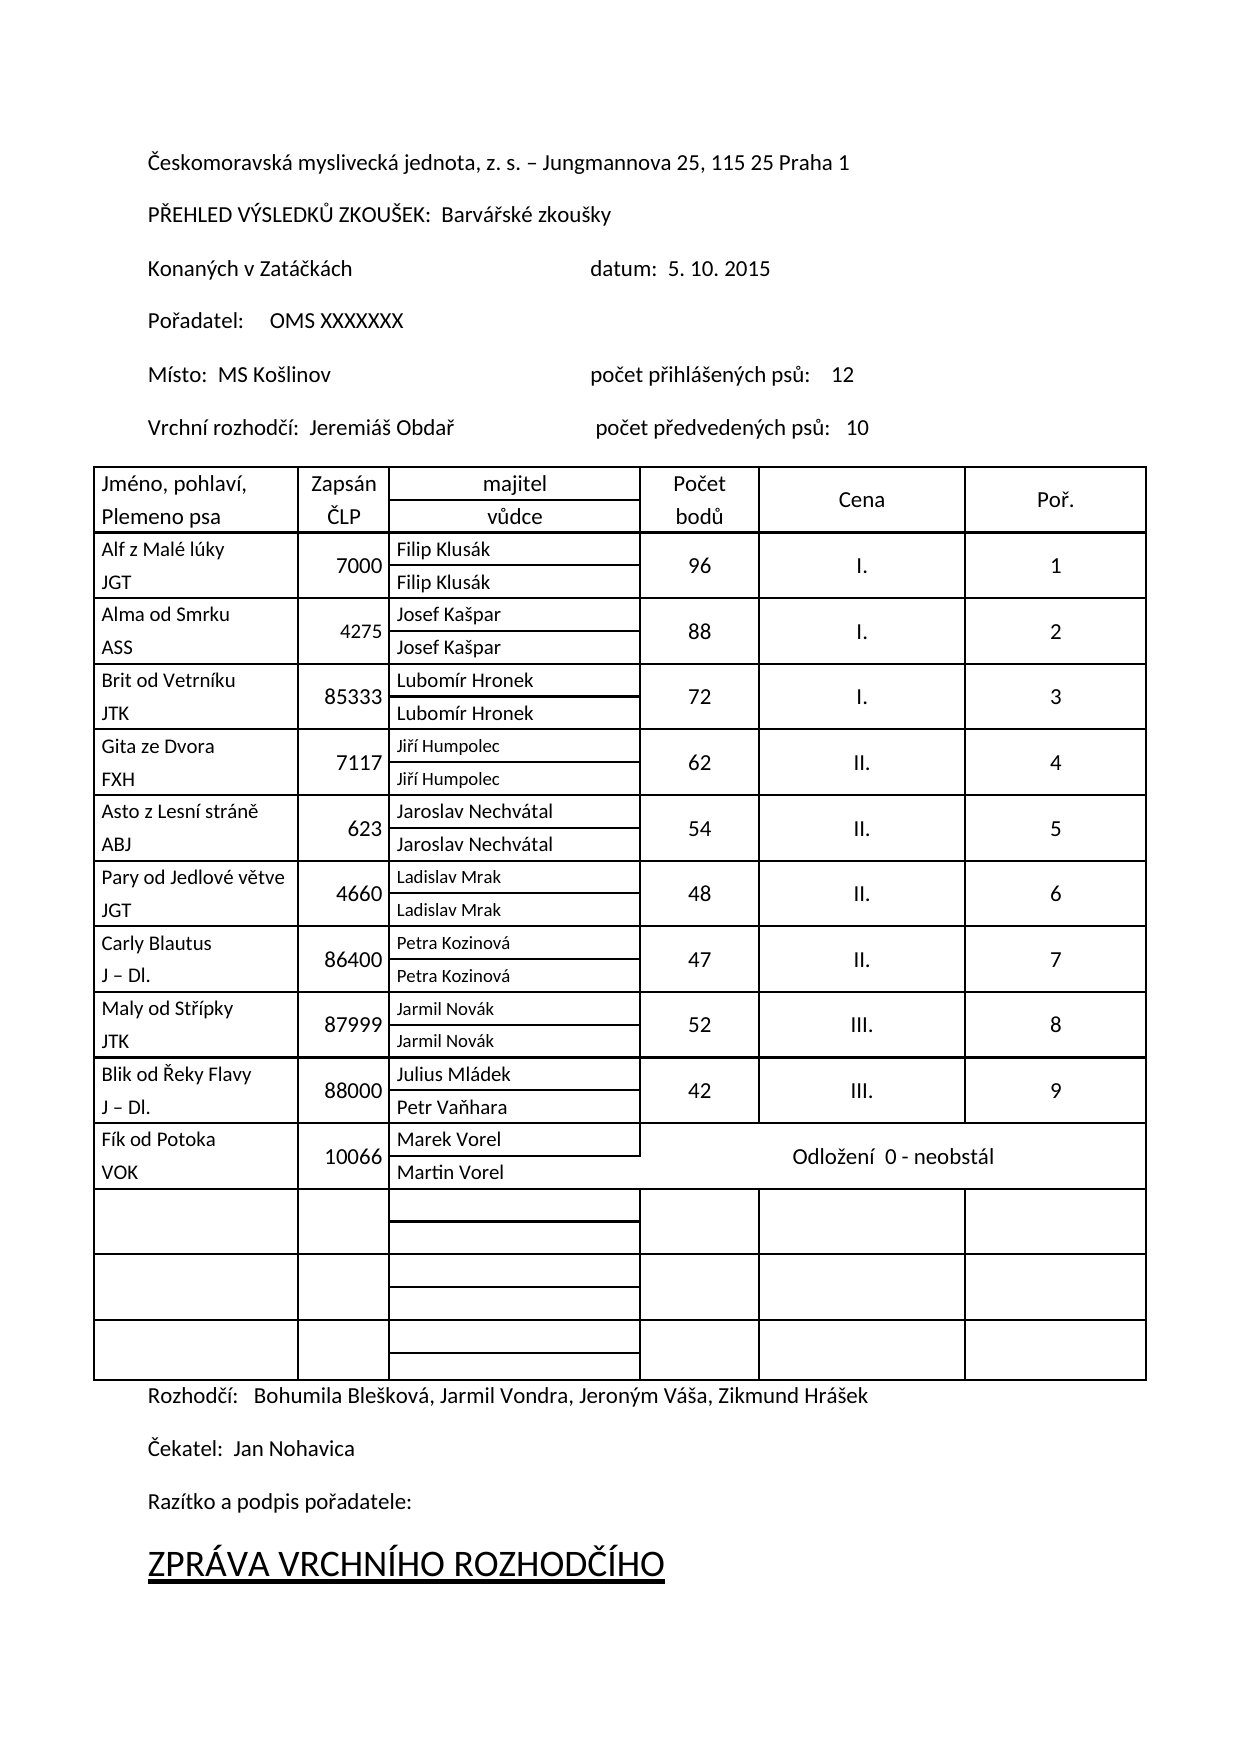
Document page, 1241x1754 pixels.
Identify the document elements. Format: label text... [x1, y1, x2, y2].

table_cell Carly Blautus [95, 927, 297, 958]
table_cell I. [760, 599, 964, 663]
table_cell 88000 [299, 1059, 388, 1122]
table_cell JTK [95, 695, 297, 728]
table_cell [641, 1321, 758, 1379]
table_cell 3 [966, 665, 1145, 728]
table_cell II. [760, 927, 964, 991]
table_cell I. [760, 534, 964, 597]
table_cell Josef Kašpar [390, 599, 639, 630]
table_cell [966, 1321, 1145, 1379]
table_cell [390, 1354, 639, 1379]
table_cell 2 [966, 599, 1145, 663]
table_cell bodů [641, 499, 758, 531]
table_cell Julius Mládek [390, 1059, 639, 1089]
table_cell [299, 1190, 388, 1253]
table_cell 96 [641, 534, 758, 597]
text ZPRÁVA VRCHNÍHO ROZHODČÍHO [148, 1540, 1093, 1586]
table_header Počet [641, 468, 758, 498]
table_cell 4 [966, 730, 1145, 794]
table_cell Brit od Vetrníku [95, 665, 297, 695]
table_cell 7 [966, 927, 1145, 991]
table_cell [95, 1321, 297, 1379]
table_cell JGT [95, 892, 297, 925]
table_cell ČLP [299, 499, 388, 531]
table_cell ASS [95, 630, 297, 663]
table_cell FXH [95, 761, 297, 794]
table_cell [760, 1255, 964, 1319]
table_cell J – Dl. [95, 1089, 297, 1122]
text Vrchní rozhodčí: Jeremiáš Obdař počet předvedených psů: 10 [148, 413, 1093, 441]
table_cell Plemeno psa [95, 499, 297, 531]
text PŘEHLED VÝSLEDKŮ ZKOUŠEK: Barvářské zkoušky [148, 201, 1093, 229]
table_cell Marek Vorel [390, 1124, 639, 1155]
table_cell [390, 1190, 639, 1220]
table_cell Jiří Humpolec [390, 763, 639, 794]
table_cell 10066 [299, 1124, 388, 1188]
table_cell Fík od Potoka [95, 1124, 297, 1155]
table_cell J – Dl. [95, 958, 297, 991]
table_cell Ladislav Mrak [390, 862, 639, 892]
table_header Poř. [966, 468, 1145, 531]
table_header Zapsán [299, 468, 388, 498]
table_cell JTK [95, 1024, 297, 1056]
table_cell Filip Klusák [390, 566, 639, 597]
table_cell [390, 1288, 639, 1319]
table_cell 62 [641, 730, 758, 794]
table_cell 1 [966, 534, 1145, 597]
table_cell 9 [966, 1059, 1145, 1122]
table_cell Jiří Humpolec [390, 730, 639, 761]
table_cell [966, 1190, 1145, 1253]
table_cell Blik od Řeky Flavy [95, 1059, 297, 1089]
table_cell III. [760, 1059, 964, 1122]
table_cell [95, 1190, 297, 1253]
table_cell 54 [641, 796, 758, 859]
table_cell 4275 [299, 599, 388, 663]
table_cell [760, 1190, 964, 1253]
text Místo: MS Košlinov počet přihlášených psů: 12 [148, 360, 1093, 388]
table_cell Jarmil Novák [390, 1026, 639, 1056]
table_cell ABJ [95, 827, 297, 859]
table_cell 5 [966, 796, 1145, 859]
table_cell 42 [641, 1059, 758, 1122]
table_cell 4660 [299, 862, 388, 925]
table_cell VOK [95, 1155, 297, 1188]
table_cell Gita ze Dvora [95, 730, 297, 761]
text Čekatel: Jan Nohavica [148, 1434, 1093, 1462]
table_cell I. [760, 665, 964, 728]
table_cell 87999 [299, 993, 388, 1056]
table_cell 623 [299, 796, 388, 859]
table_cell 86400 [299, 927, 388, 991]
table_cell II. [760, 796, 964, 859]
table_cell [641, 1190, 758, 1253]
table_cell 7000 [299, 534, 388, 597]
table_cell [390, 1223, 639, 1253]
text Pořadatel: OMS XXXXXXX [148, 307, 1093, 335]
text Českomoravská myslivecká jednota, z. s. – Jungmannova 25, 115 25 Praha 1 [148, 148, 1093, 176]
table_cell 72 [641, 665, 758, 728]
table_cell II. [760, 862, 964, 925]
table_cell Alf z Malé lúky [95, 534, 297, 564]
table_cell [760, 1321, 964, 1379]
table_cell Pary od Jedlové větve [95, 862, 297, 892]
table_cell II. [760, 730, 964, 794]
table_cell Maly od Střípky [95, 993, 297, 1023]
table_cell [390, 1255, 639, 1286]
table_cell Lubomír Hronek [390, 698, 639, 728]
table_cell 6 [966, 862, 1145, 925]
table_header majitel [390, 468, 639, 498]
table_cell Asto z Lesní stráně [95, 796, 297, 827]
table_cell 48 [641, 862, 758, 925]
table_cell 85333 [299, 665, 388, 728]
table_cell Jarmil Novák [390, 993, 639, 1023]
table_cell Alma od Smrku [95, 599, 297, 630]
table_cell 88 [641, 599, 758, 663]
table_cell Ladislav Mrak [390, 894, 639, 925]
table_header Jméno, pohlaví, [95, 468, 297, 498]
table_cell 52 [641, 993, 758, 1056]
table_cell JGT [95, 564, 297, 597]
table_header Cena [760, 468, 964, 531]
table_cell Petra Kozinová [390, 960, 639, 991]
table_cell [299, 1321, 388, 1379]
table_cell III. [760, 993, 964, 1056]
table_cell Jaroslav Nechvátal [390, 829, 639, 859]
table_cell 8 [966, 993, 1145, 1056]
table_cell vůdce [390, 501, 639, 531]
table_cell Lubomír Hronek [390, 665, 639, 695]
table_cell Jaroslav Nechvátal [390, 796, 639, 827]
table_cell Petr Vaňhara [390, 1091, 639, 1122]
table_cell Filip Klusák [390, 534, 639, 564]
table_cell [966, 1255, 1145, 1319]
table_cell [390, 1321, 639, 1352]
text Konaných v Zatáčkách datum: 5. 10. 2015 [148, 254, 1093, 282]
table_cell Josef Kašpar [390, 632, 639, 663]
table_cell [641, 1255, 758, 1319]
table_cell Martin Vorel [390, 1157, 640, 1188]
table_cell Petra Kozinová [390, 927, 639, 958]
text Razítko a podpis pořadatele: [148, 1487, 1093, 1515]
table_cell 7117 [299, 730, 388, 794]
table_cell [95, 1255, 297, 1319]
table_cell Odložení 0 - neobstál [640, 1124, 1145, 1188]
table_cell 47 [641, 927, 758, 991]
table_cell [299, 1255, 388, 1319]
text Rozhodčí: Bohumila Blešková, Jarmil Vondra, Jeroným Váša, Zikmund Hrášek [148, 1381, 1093, 1409]
